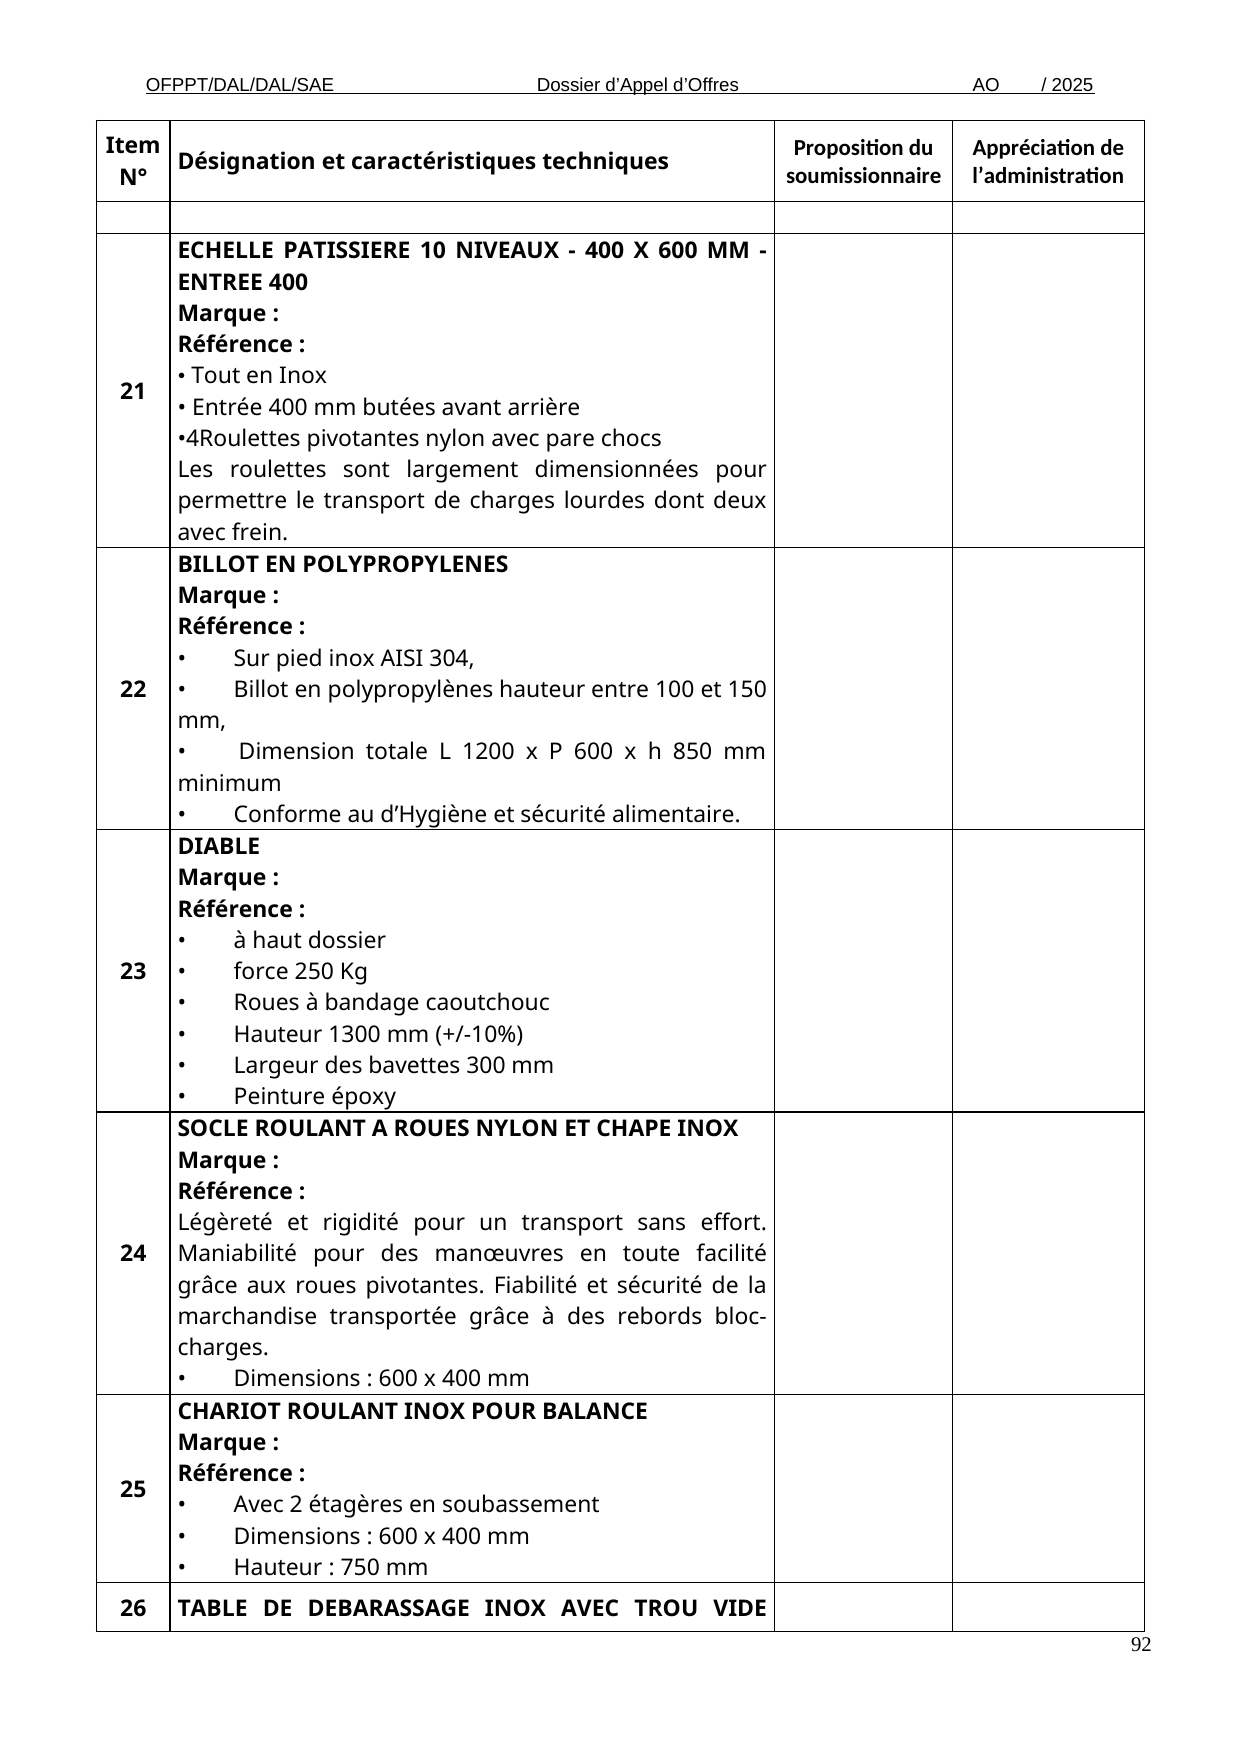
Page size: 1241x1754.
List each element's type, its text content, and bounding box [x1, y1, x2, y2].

table_header Désignation et caractéristiques techniques [171, 121, 774, 201]
table_header Item N° [97, 121, 169, 201]
table_cell [775, 1395, 952, 1582]
table_cell [775, 830, 952, 1111]
table_cell [775, 234, 952, 547]
table_cell [953, 1583, 1144, 1631]
table_cell [953, 202, 1144, 233]
table_cell 25 [97, 1395, 169, 1582]
table_cell BILLOT EN POLYPROPYLENES Marque : Référence : • Sur pied inox AISI 304, • Billot en polypropylènes hauteur entre 100 et 150 mm, • Dimension totale L 1200 x P 600 x h 850 mm minimum • Conforme au d’Hygiène et sécurité alimentaire. [171, 548, 774, 829]
table_cell 22 [97, 548, 169, 829]
table_cell [775, 202, 952, 233]
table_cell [171, 1583, 774, 1631]
table_cell 26 [97, 1583, 169, 1631]
table_cell [953, 1395, 1144, 1582]
table_cell DIABLE Marque : Référence : • à haut dossier • force 250 Kg • Roues à bandage caoutchouc • Hauteur 1300 mm (+/-10%) • Largeur des bavettes 300 mm • Peinture époxy [171, 830, 774, 1111]
table_header Proposition du soumissionnaire [775, 121, 952, 201]
table_cell 20 [97, 202, 169, 233]
table_header Appréciation de l’administration [953, 121, 1144, 201]
table_cell CHARIOT ROULANT INOX POUR BALANCE Marque : Référence : • Avec 2 étagères en soubassement • Dimensions : 600 x 400 mm • Hauteur : 750 mm [171, 1395, 774, 1582]
table_cell [953, 234, 1144, 547]
table_cell [953, 830, 1144, 1111]
table_cell 23 [97, 830, 169, 1111]
table_cell [953, 548, 1144, 829]
table_cell [775, 548, 952, 829]
table_cell [775, 1583, 952, 1631]
table_cell [953, 1113, 1144, 1394]
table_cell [171, 202, 774, 233]
table_cell ECHELLE PATISSIERE 10 NIVEAUX - 400 X 600 MM - ENTREE 400 Marque : Référence : • Tout en Inox • Entrée 400 mm butées avant arrière •4Roulettes pivotantes nylon avec pare chocs Les roulettes sont largement dimensionnées pour permettre le transport de charges lourdes dont deux avec frein. [171, 234, 774, 547]
table_cell 21 [97, 234, 169, 547]
table_cell [775, 1113, 952, 1394]
table_cell 24 [97, 1113, 169, 1394]
table_cell SOCLE ROULANT A ROUES NYLON ET CHAPE INOX Marque : Référence : Légèreté et rigidité pour un transport sans effort. Maniabilité pour des manœuvres en toute facilité grâce aux roues pivotantes. Fiabilité et sécurité de la marchandise transportée grâce à des rebords bloc-charges. • Dimensions : 600 x 400 mm [171, 1113, 774, 1394]
